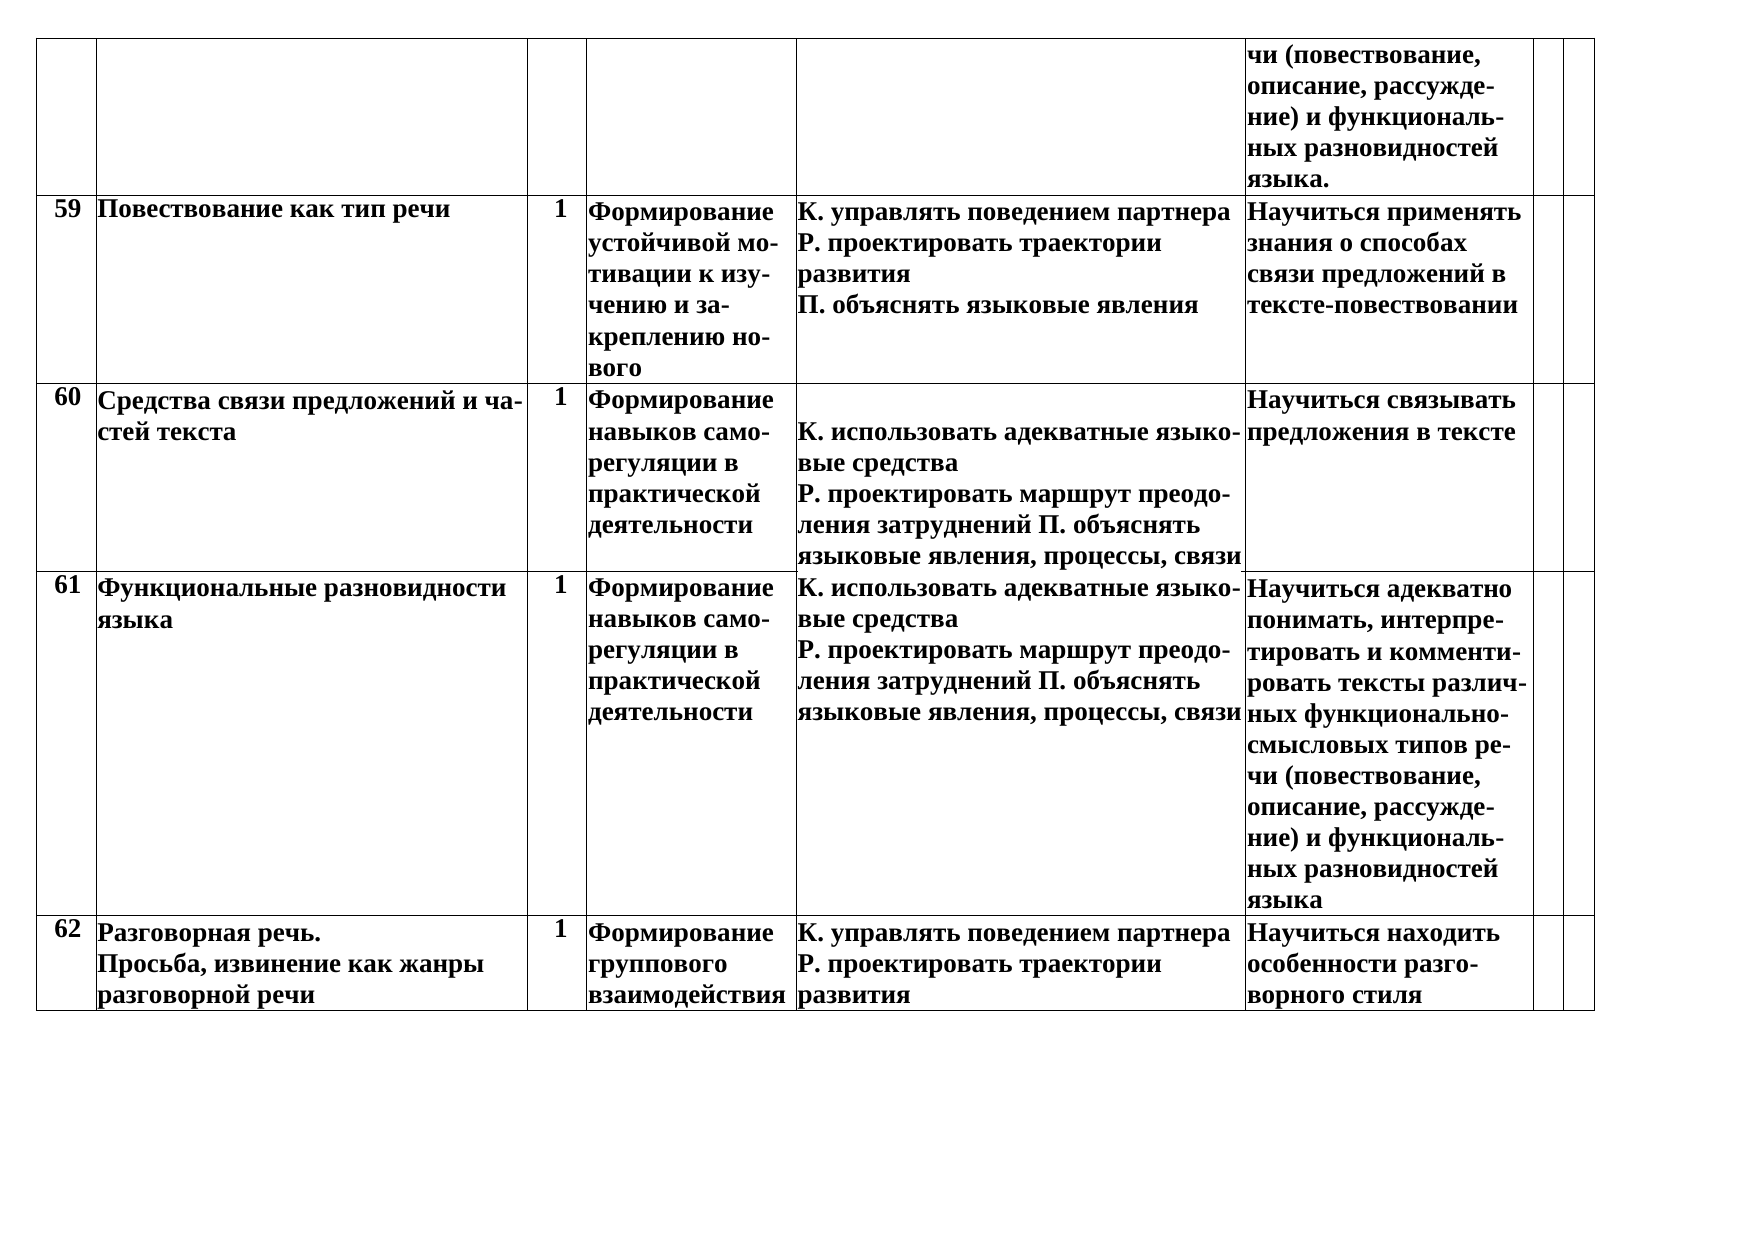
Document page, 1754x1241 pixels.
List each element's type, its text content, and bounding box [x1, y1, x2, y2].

table_cell Функциональные разновидности языка [97, 572, 527, 914]
table_cell [1534, 196, 1563, 383]
table_cell К. управлять поведением партнера Р. проектировать траектории развития [797, 916, 1245, 1010]
table_header [587, 39, 796, 195]
table_cell Формирование навыков саморегуляции в практической деятельности [587, 384, 796, 571]
table_cell Научиться адекватно понимать, интерпретировать и комментировать тексты различных функциональносмысловых типов речи (повествование, описание, рассуждение) и функциональных разновидностей языка [1246, 572, 1533, 914]
table_cell Разговорная речь. Просьба, извинение как жанры разговорной речи [97, 916, 527, 1010]
table_cell К. использовать адекватные языковые средства Р. проектировать маршрут преодоления затруднений П. объяснять языковые явления, процессы, связи [797, 572, 1245, 914]
table_cell [1534, 384, 1563, 571]
table_cell Формирование навыков саморегуляции в практической деятельности [587, 572, 796, 914]
table_header [37, 39, 96, 195]
table_cell 59 [37, 196, 96, 383]
table_cell Формирование группового взаимодействия [587, 916, 796, 1010]
table_cell 62 [37, 916, 96, 1010]
table_cell [1564, 572, 1594, 914]
table_header чи (повествование, описание, рассуждение) и функциональных разновидностей языка. [1246, 39, 1533, 195]
table_cell Научиться находить особенности разговорного стиля [1246, 916, 1533, 1010]
table_header [528, 39, 586, 195]
table_cell Средства связи предложений и частей текста [97, 384, 527, 571]
table_cell [1534, 916, 1563, 1010]
table_header [1534, 39, 1563, 195]
table_cell К. управлять поведением партнера Р. проектировать траектории развития П. объяснять языковые явления [797, 196, 1245, 383]
table_header [797, 39, 1245, 195]
table_cell [1564, 916, 1594, 1010]
table_cell [1534, 572, 1563, 914]
table_cell Повествование как тип речи [97, 196, 527, 383]
table_header [97, 39, 527, 195]
table_cell [1564, 384, 1594, 571]
table_cell Формирование устойчивой мотивации к изучению и закреплению нового [587, 196, 796, 383]
table_cell 1 [528, 384, 586, 571]
table_cell 1 [528, 916, 586, 1010]
table_cell 60 [37, 384, 96, 571]
table_cell 61 [37, 572, 96, 914]
table_cell Научиться связывать предложения в тексте [1246, 384, 1533, 571]
table_cell [1564, 196, 1594, 383]
table_cell 1 [528, 572, 586, 914]
table_cell 1 [528, 196, 586, 383]
table_header [1564, 39, 1594, 195]
table_cell Научиться применять знания о способах связи предложений в тексте-повествовании [1246, 196, 1533, 383]
table_cell К. использовать адекватные языковые средства Р. проектировать маршрут преодоления затруднений П. объяснять языковые явления, процессы, связи [797, 384, 1245, 571]
